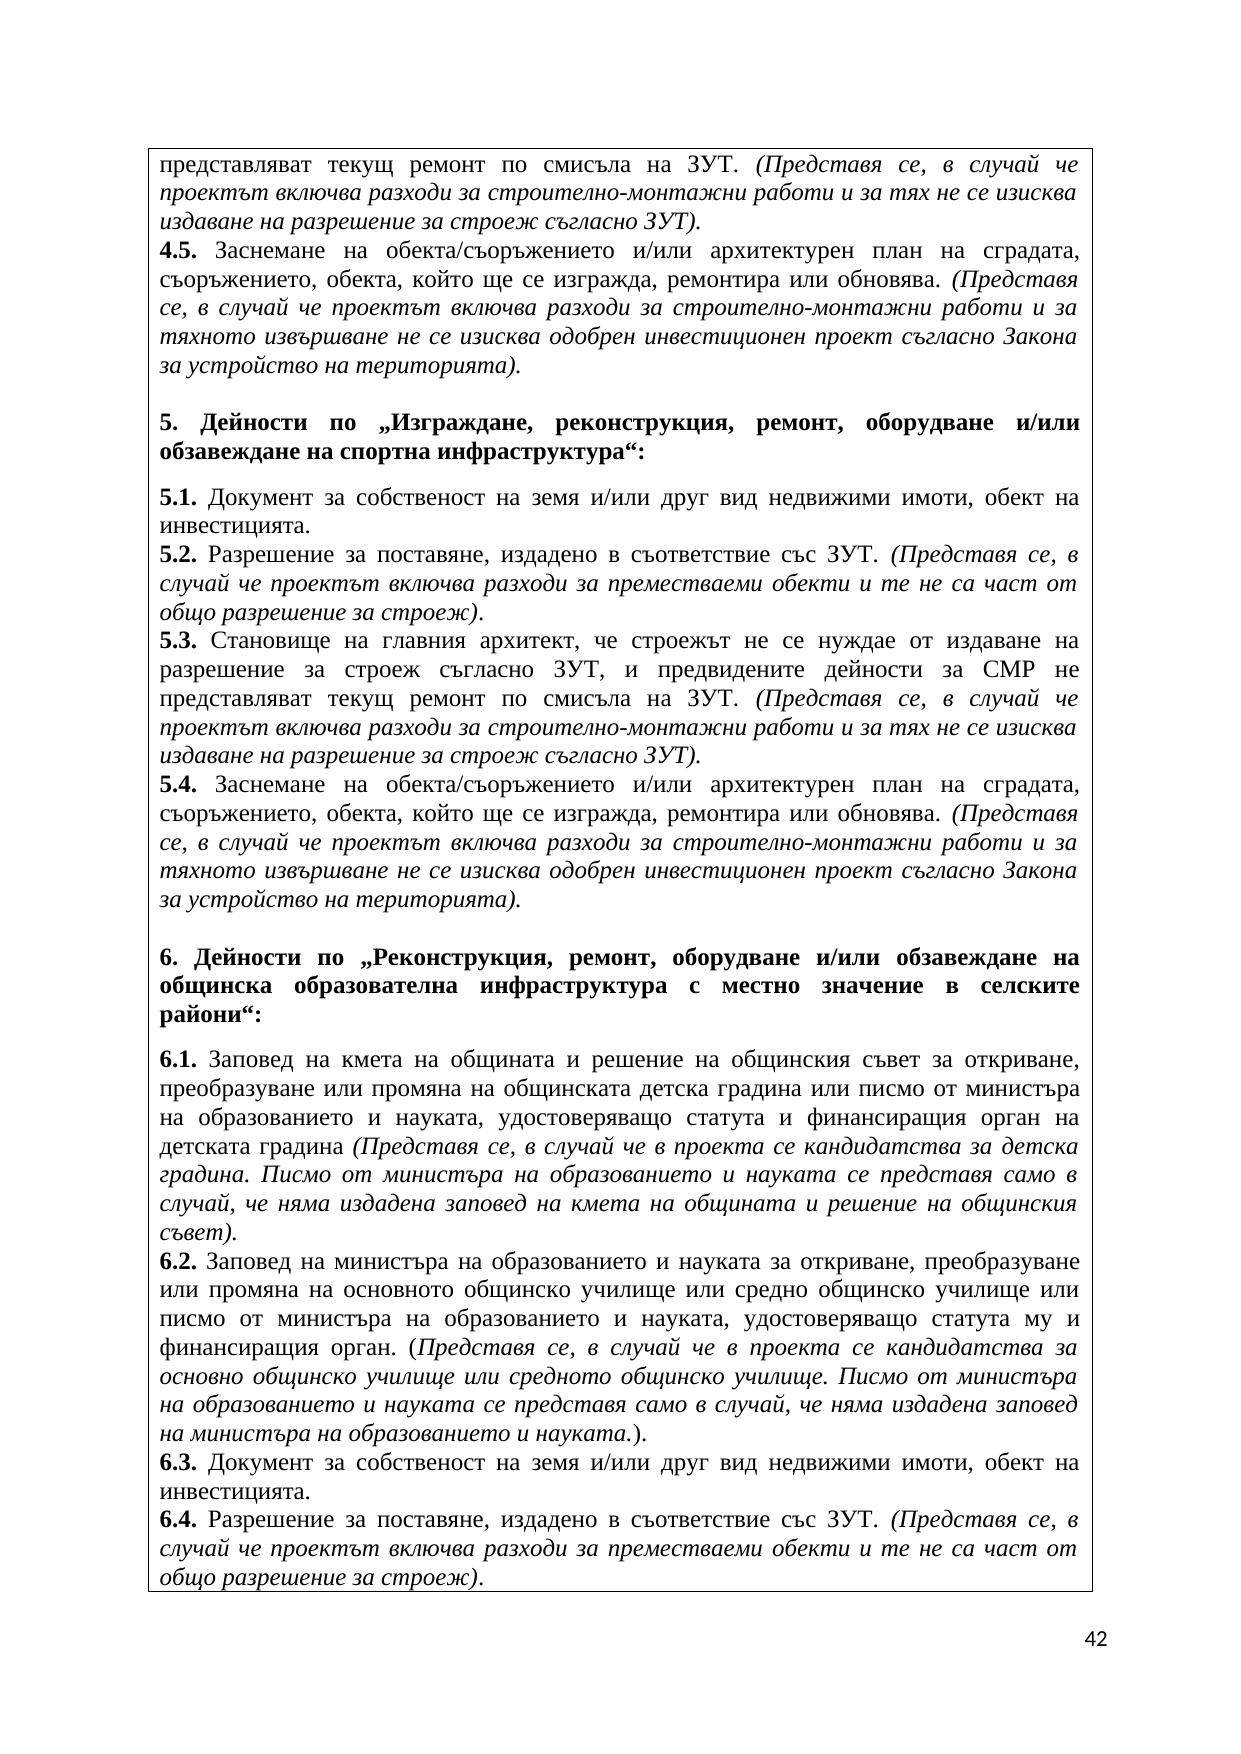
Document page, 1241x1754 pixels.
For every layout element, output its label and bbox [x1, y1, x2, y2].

table_header [149, 149, 1092, 1591]
